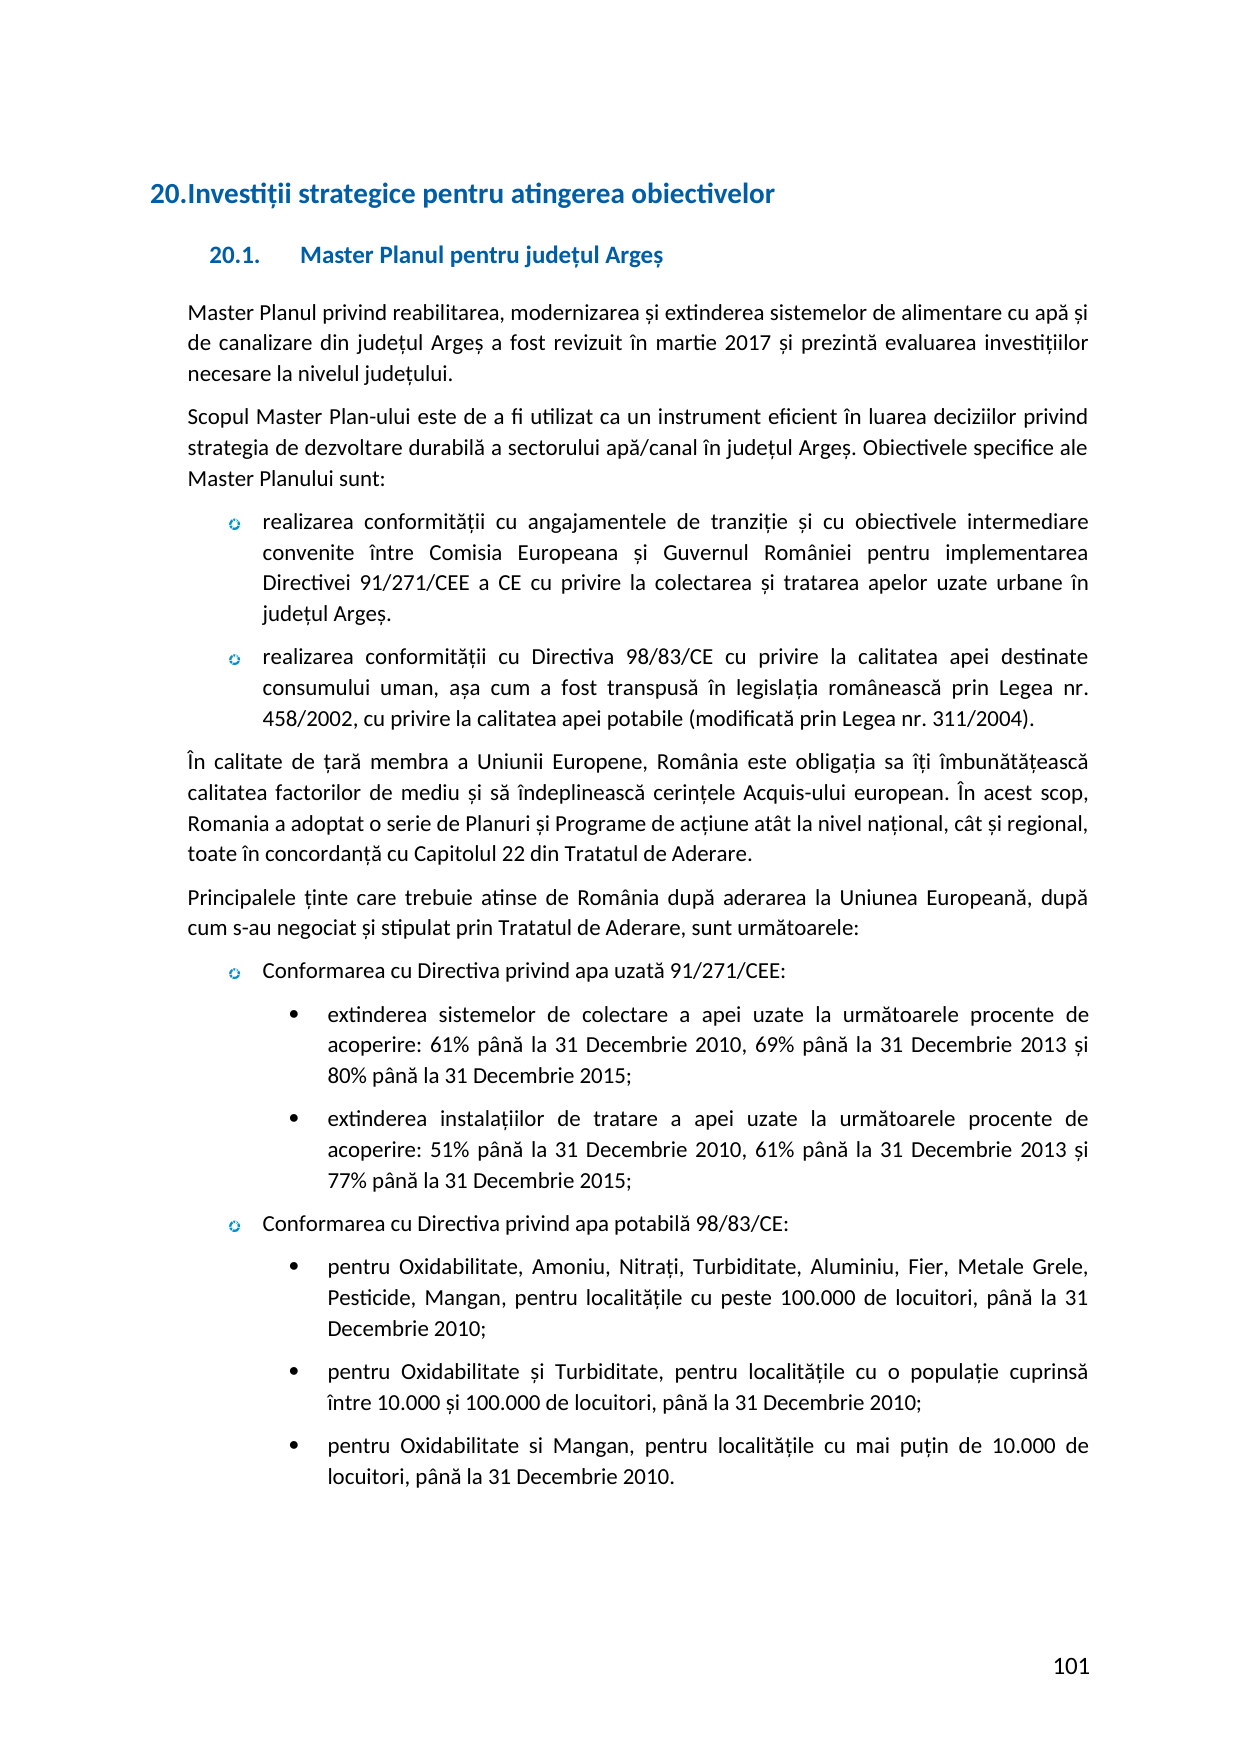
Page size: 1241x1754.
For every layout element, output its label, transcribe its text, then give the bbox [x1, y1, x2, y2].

text Investiții strategice pentru atingerea obiectivelor [150, 175, 1090, 211]
text Principalele ținte care trebuie atinse de România după aderarea la Uniunea Europeană, după cum s-au negociat și stipulat prin Tratatul de Aderare, sunt următoarele: [187, 883, 1090, 941]
picture [226, 962, 243, 979]
list extinderea instalațiilor de tratare a apei uzate la următoarele procente de acoperire: 51% până la 31 Decembrie 2010, 61% până la 31 Decembrie 2013 și 77% până la 31 Decembrie 2015; [290, 1104, 1090, 1194]
list extinderea sistemelor de colectare a apei uzate la următoarele procente de acoperire: 61% până la 31 Decembrie 2010, 69% până la 31 Decembrie 2013 și 80% până la 31 Decembrie 2015; [290, 1000, 1090, 1089]
text În calitate de țară membra a Uniunii Europene, România este obligația sa îți îmbunătățească calitatea factorilor de mediu și să îndeplinească cerințele Acquis-ului european. În acest scop, Romania a adoptat o serie de Planuri și Programe de acțiune atât la nivel național, cât și regional, toate în concordanță cu Capitolul 22 din Tratatul de Aderare. [187, 747, 1090, 867]
text Master Planul pentru județul Argeș [209, 239, 1090, 270]
text Scopul Master Plan-ului este de a fi utilizat ca un instrument eficient în luarea deciziilor privind strategia de dezvoltare durabilă a sectorului apă/canal în județul Argeș. Obiectivele specifice ale Master Planului sunt: [187, 402, 1090, 492]
text Master Planul privind reabilitarea, modernizarea și extinderea sistemelor de alimentare cu apă și de canalizare din județul Argeș a fost revizuit în martie 2017 și prezintă evaluarea investițiilor necesare la nivelul județului. [187, 298, 1090, 387]
picture [226, 648, 243, 665]
picture [226, 1214, 243, 1232]
picture [226, 512, 243, 530]
list Conformarea cu Directiva privind apa uzată 91/271/CEE: [225, 957, 1090, 984]
list Conformarea cu Directiva privind apa potabilă 98/83/CE: [225, 1209, 1090, 1237]
list pentru Oxidabilitate, Amoniu, Nitrați, Turbiditate, Aluminiu, Fier, Metale Grele, Pesticide, Mangan, pentru localitățile cu peste 100.000 de locuitori, până la 31 Decembrie 2010; [290, 1252, 1090, 1342]
list pentru Oxidabilitate și Turbiditate, pentru localitățile cu o populație cuprinsă între 10.000 și 100.000 de locuitori, până la 31 Decembrie 2010; [290, 1357, 1090, 1416]
list realizarea conformității cu angajamentele de tranziție și cu obiectivele intermediare convenite între Comisia Europeana și Guvernul României pentru implementarea Directivei 91/271/CEE a CE cu privire la colectarea și tratarea apelor uzate urbane în județul Argeș. [225, 507, 1090, 627]
list realizarea conformității cu Directiva 98/83/CE cu privire la calitatea apei destinate consumului uman, aşa cum a fost transpusă în legislaţia românească prin Legea nr. 458/2002, cu privire la calitatea apei potabile (modificată prin Legea nr. 311/2004). [225, 642, 1090, 732]
list pentru Oxidabilitate si Mangan, pentru localitățile cu mai puțin de 10.000 de locuitori, până la 31 Decembrie 2010. [290, 1431, 1090, 1490]
